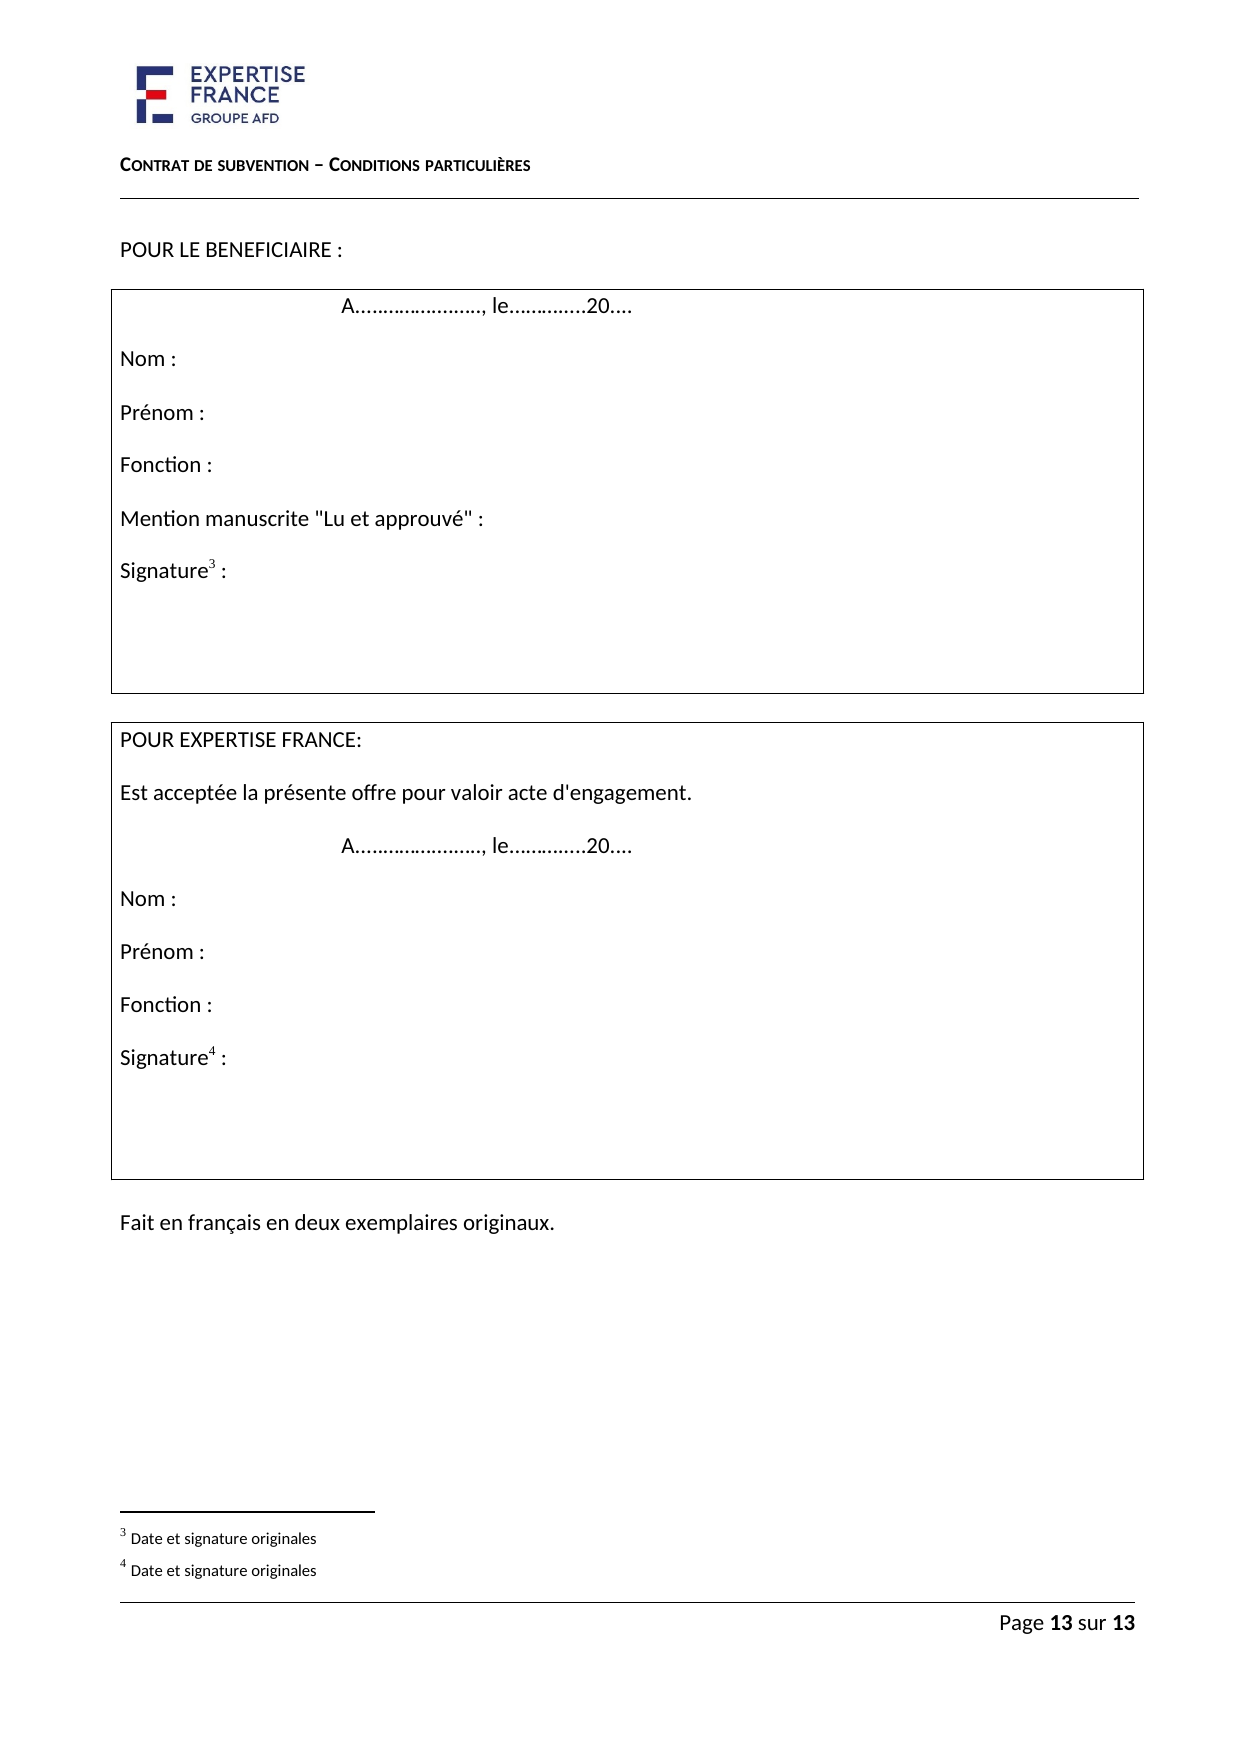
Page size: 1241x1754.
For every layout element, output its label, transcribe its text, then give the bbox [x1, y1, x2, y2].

text Fait en français en deux exemplaires originaux. [120, 1205, 1135, 1237]
text Signature : [112, 553, 1143, 585]
text Mention manuscrite "Lu et approuvé" : [112, 501, 1143, 532]
text Est acceptée la présente offre pour valoir acte d'engagement. [112, 775, 1143, 806]
text POUR EXPERTISE FRANCE: [112, 723, 1143, 753]
text A.....………....….., le...…….....20.... [112, 828, 1143, 859]
text Fonction : [112, 447, 1143, 479]
text Prénom : [112, 934, 1143, 965]
picture [120, 41, 324, 146]
text Nom : [112, 341, 1143, 373]
text A.....………....….., le...…….....20.... [112, 290, 1143, 319]
text Prénom : [112, 394, 1143, 426]
text POUR LE BENEFICIAIRE : [120, 232, 1135, 263]
text Signature : [112, 1040, 1143, 1071]
text Nom : [112, 881, 1143, 912]
text Fonction : [112, 987, 1143, 1018]
